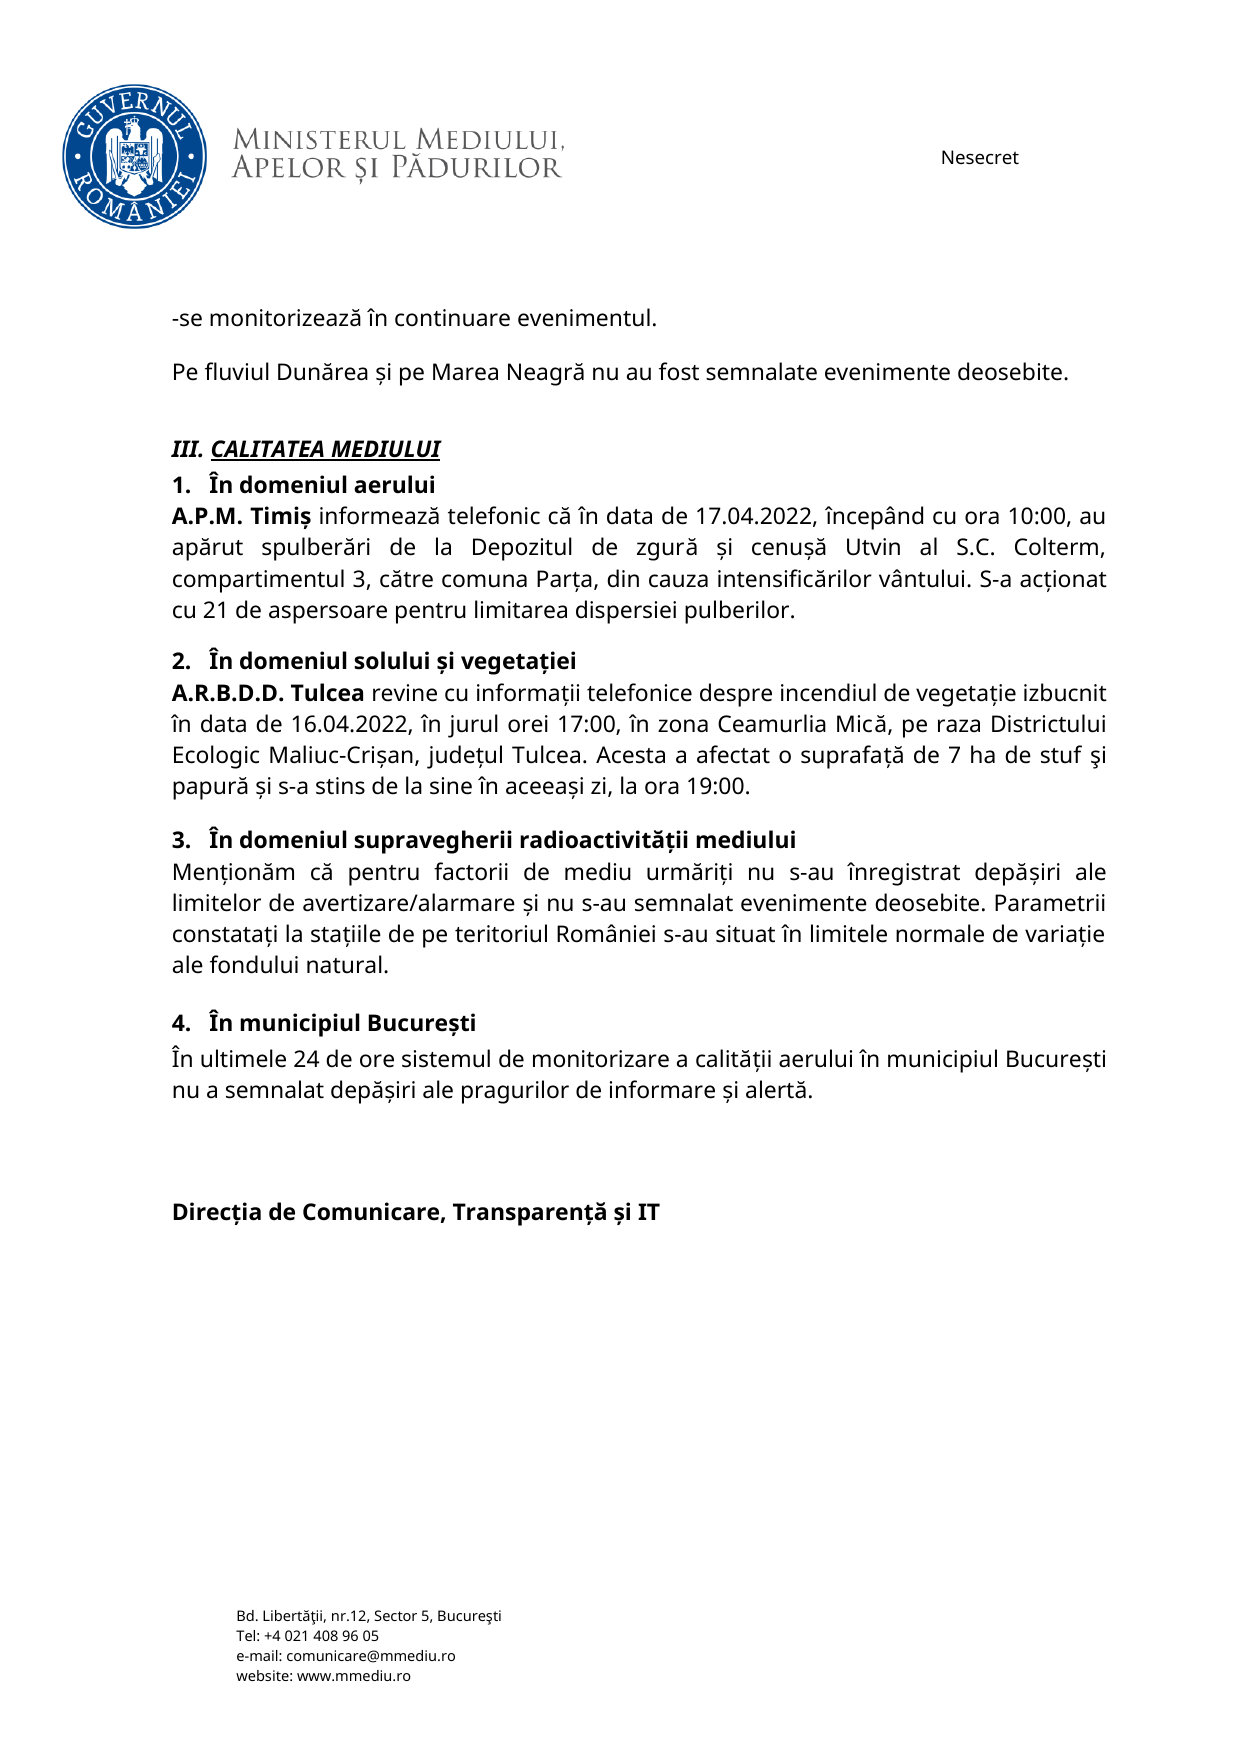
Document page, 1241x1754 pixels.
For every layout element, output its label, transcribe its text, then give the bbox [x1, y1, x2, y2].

text 4. În municipiul Bucureşti [172, 1007, 1107, 1038]
picture [59, 81, 590, 229]
text Pe fluviul Dunărea și pe Marea Neagră nu au fost semnalate evenimente deosebite. [172, 356, 1107, 387]
text Menționăm că pentru factorii de mediu urmăriți nu s-au înregistrat depăşiri ale limitelor de avertizare/alarmare și nu s-au semnalat evenimente deosebite. Parametrii constataţi la staţiile de pe teritoriul României s-au situat în limitele normale de variație ale fondului natural. [172, 856, 1107, 981]
list În domeniul aerului [172, 469, 1107, 500]
text Direcția de Comunicare, Transparență și IT [172, 1196, 1107, 1227]
text -se monitorizează în continuare evenimentul. [172, 302, 1107, 333]
text În ultimele 24 de ore sistemul de monitorizare a calităţii aerului în municipiul Bucureşti nu a semnalat depăşiri ale pragurilor de informare şi alertă. [172, 1042, 1107, 1105]
text 3. În domeniul supravegherii radioactivităţii mediului [172, 824, 1107, 856]
text A.R.B.D.D. Tulcea revine cu informații telefonice despre incendiul de vegetație izbucnit în data de 16.04.2022, în jurul orei 17:00, în zona Ceamurlia Mică, pe raza Districtului Ecologic Maliuc-Crișan, judeţul Tulcea. Acesta a afectat o suprafață de 7 ha de stuf şi papură și s-a stins de la sine în aceeași zi, la ora 19:00. [172, 677, 1107, 802]
text A.P.M. Timiș informează telefonic că în data de 17.04.2022, începând cu ora 10:00, au apărut spulberări de la Depozitul de zgură și cenușă Utvin al S.C. Colterm, compartimentul 3, către comuna Parța, din cauza intensificărilor vântului. S-a acționat cu 21 de aspersoare pentru limitarea dispersiei pulberilor. [172, 500, 1107, 625]
list În domeniul solului şi vegetaţiei [172, 645, 1107, 677]
text III. CALITATEA MEDIULUI [172, 433, 1107, 464]
